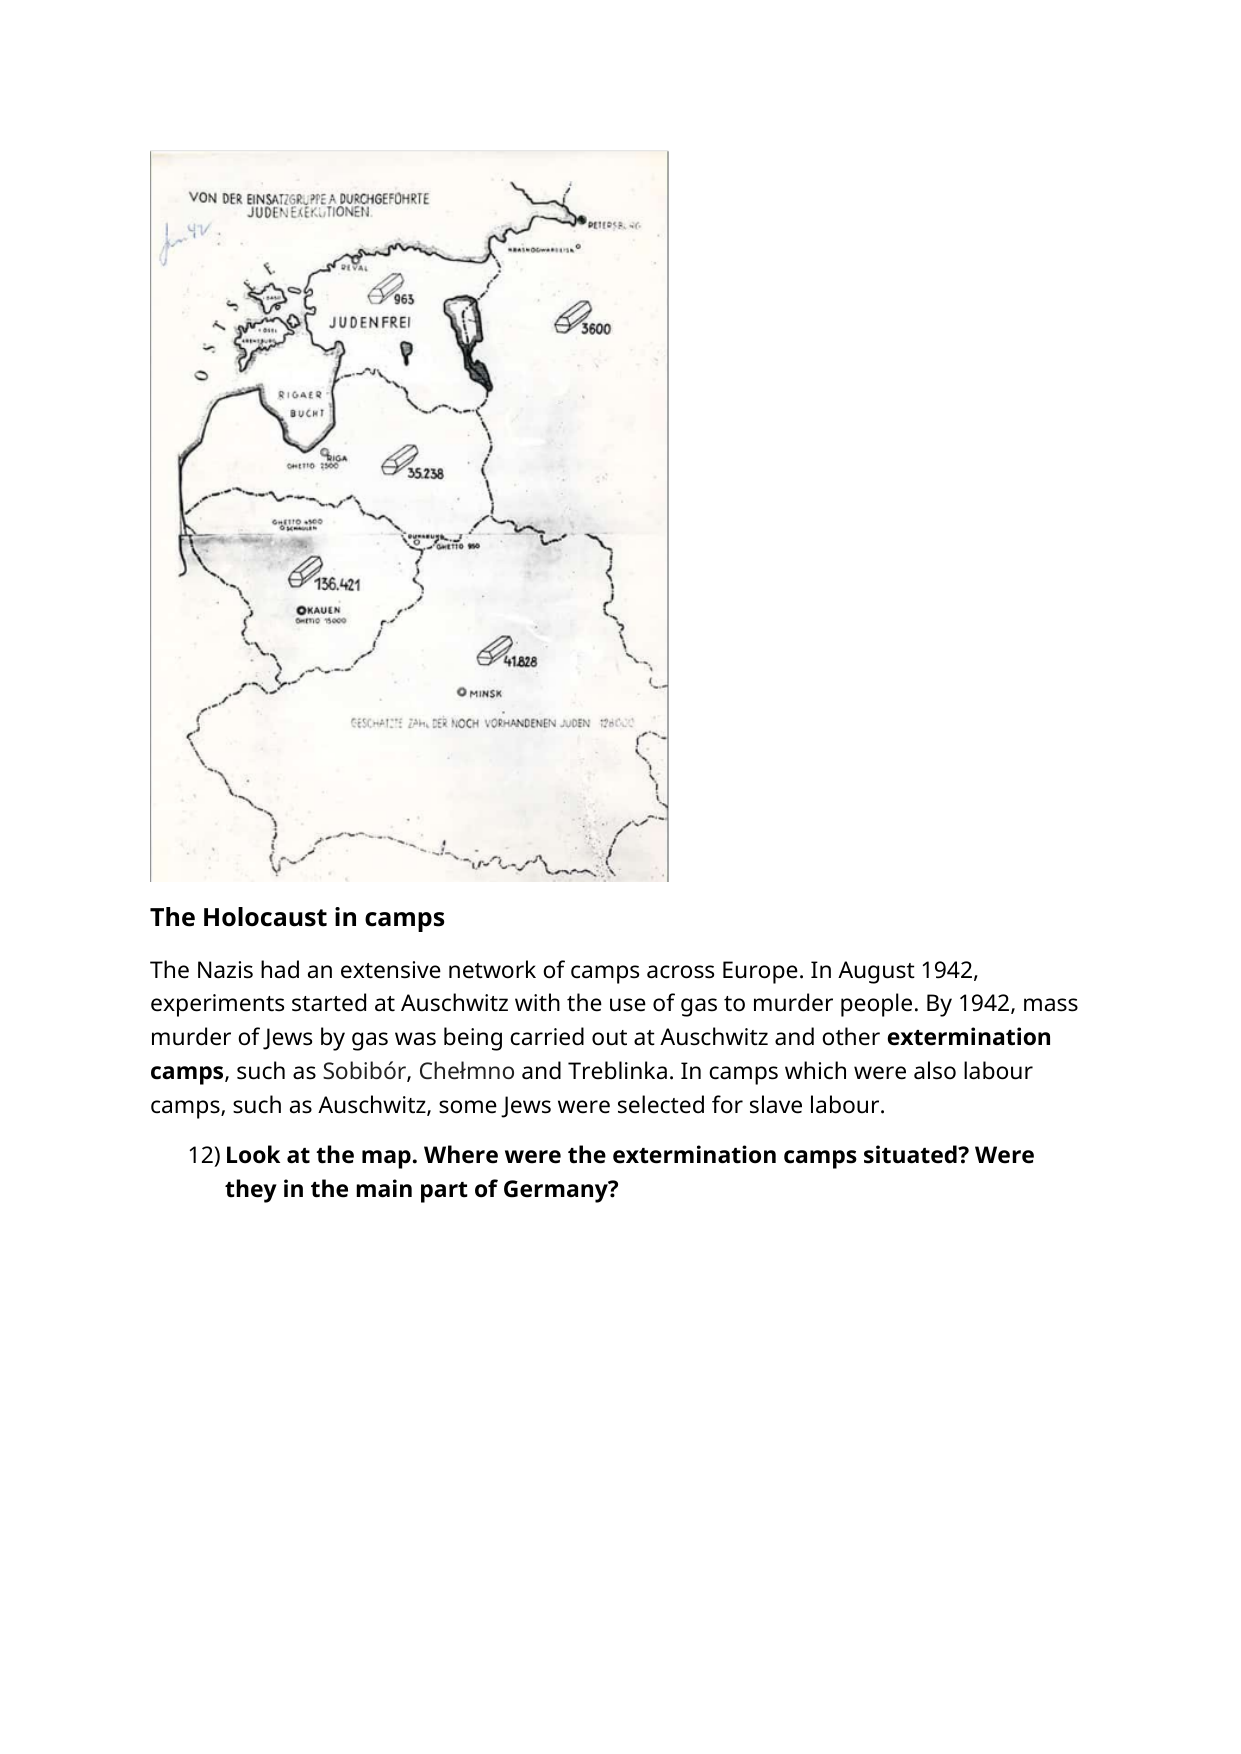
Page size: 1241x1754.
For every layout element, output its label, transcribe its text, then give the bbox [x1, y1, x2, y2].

text The Holocaust in camps [150, 900, 1090, 934]
list Look at the map. Where were the extermination camps situated? Were they in the main part of Germany? [187, 1139, 1090, 1204]
picture [150, 150, 669, 882]
text The Nazis had an extensive network of camps across Europe. In August 1942, experiments started at Auschwitz with the use of gas to murder people. By 1942, mass murder of Jews by gas was being carried out at Auschwitz and other extermination camps, such as Sobibór, Chełmno and Treblinka. In camps which were also labour camps, such as Auschwitz, some Jews were selected for slave labour. [150, 953, 1090, 1120]
